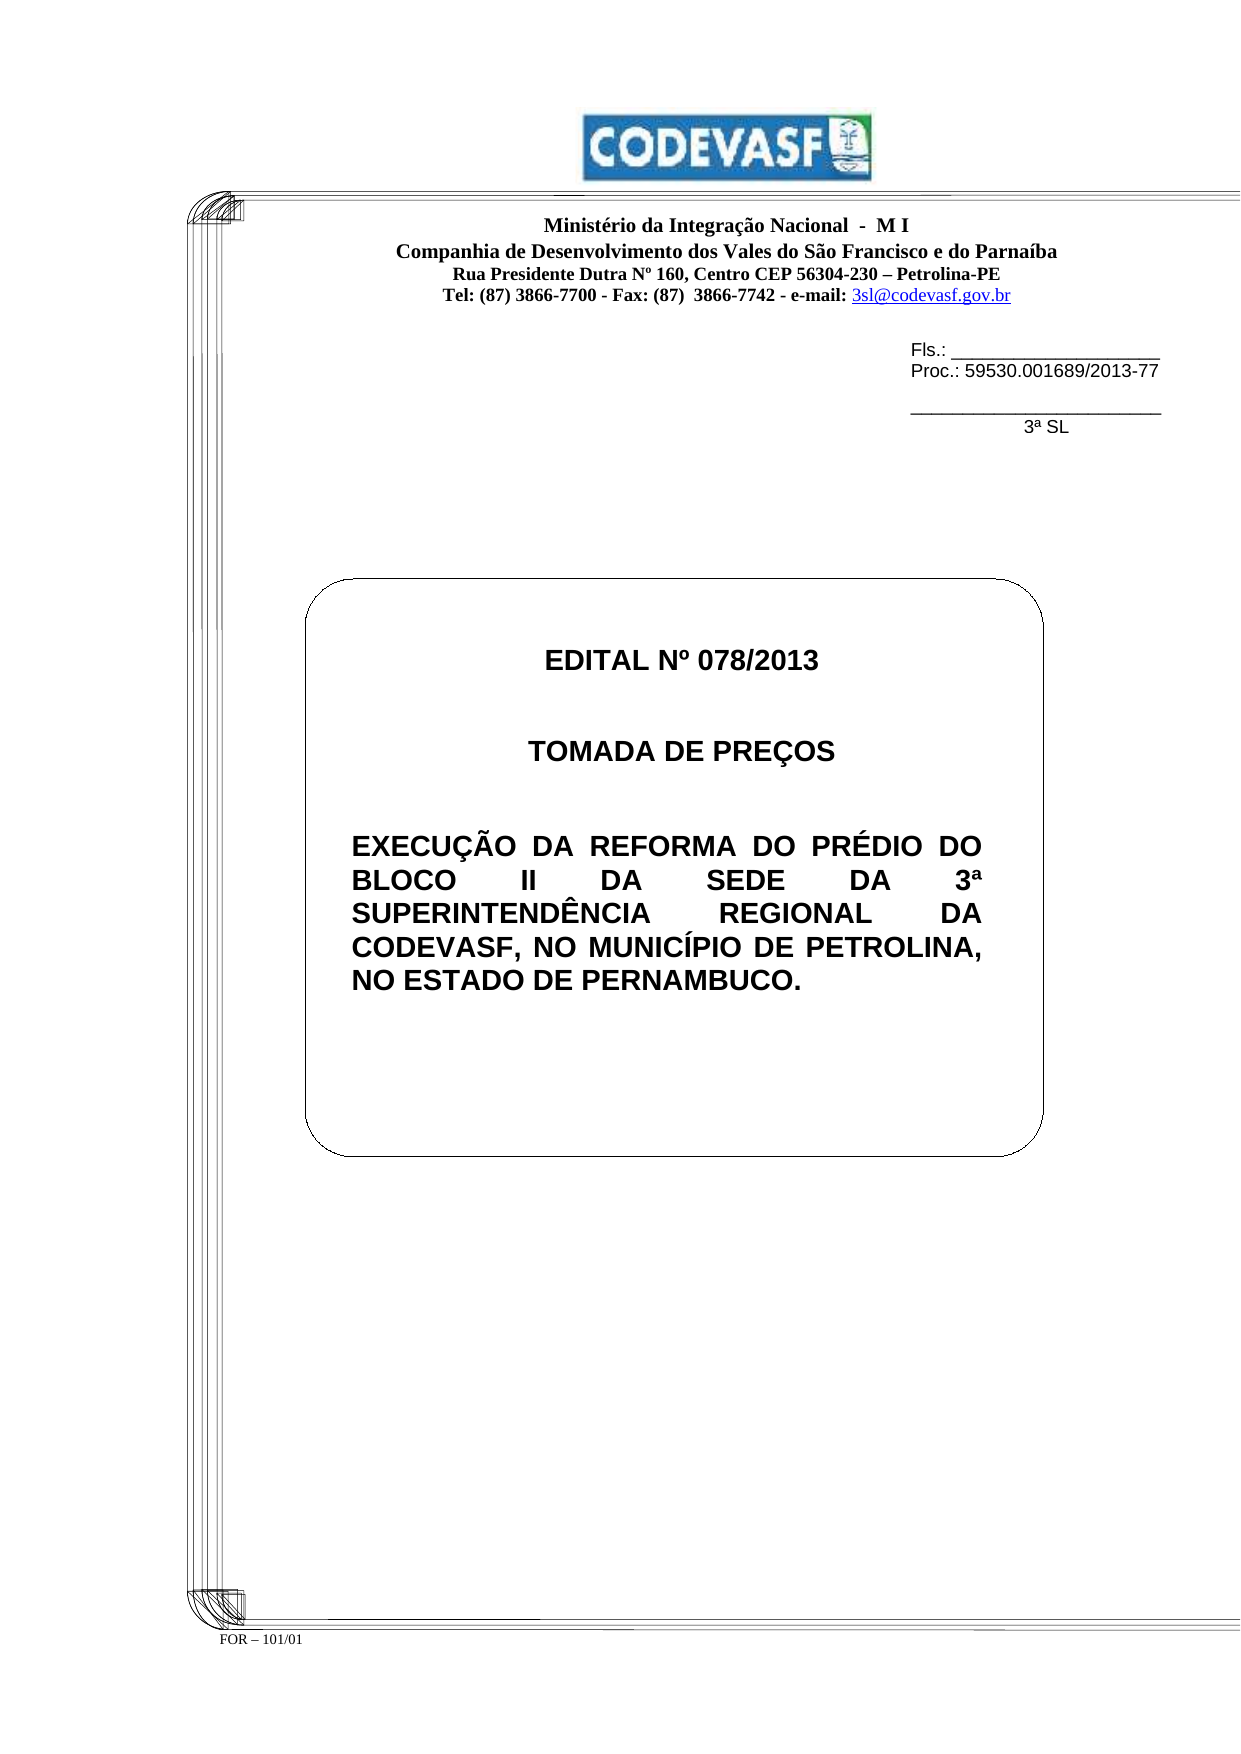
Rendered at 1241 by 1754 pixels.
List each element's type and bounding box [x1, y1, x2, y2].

picture [575, 107, 878, 188]
